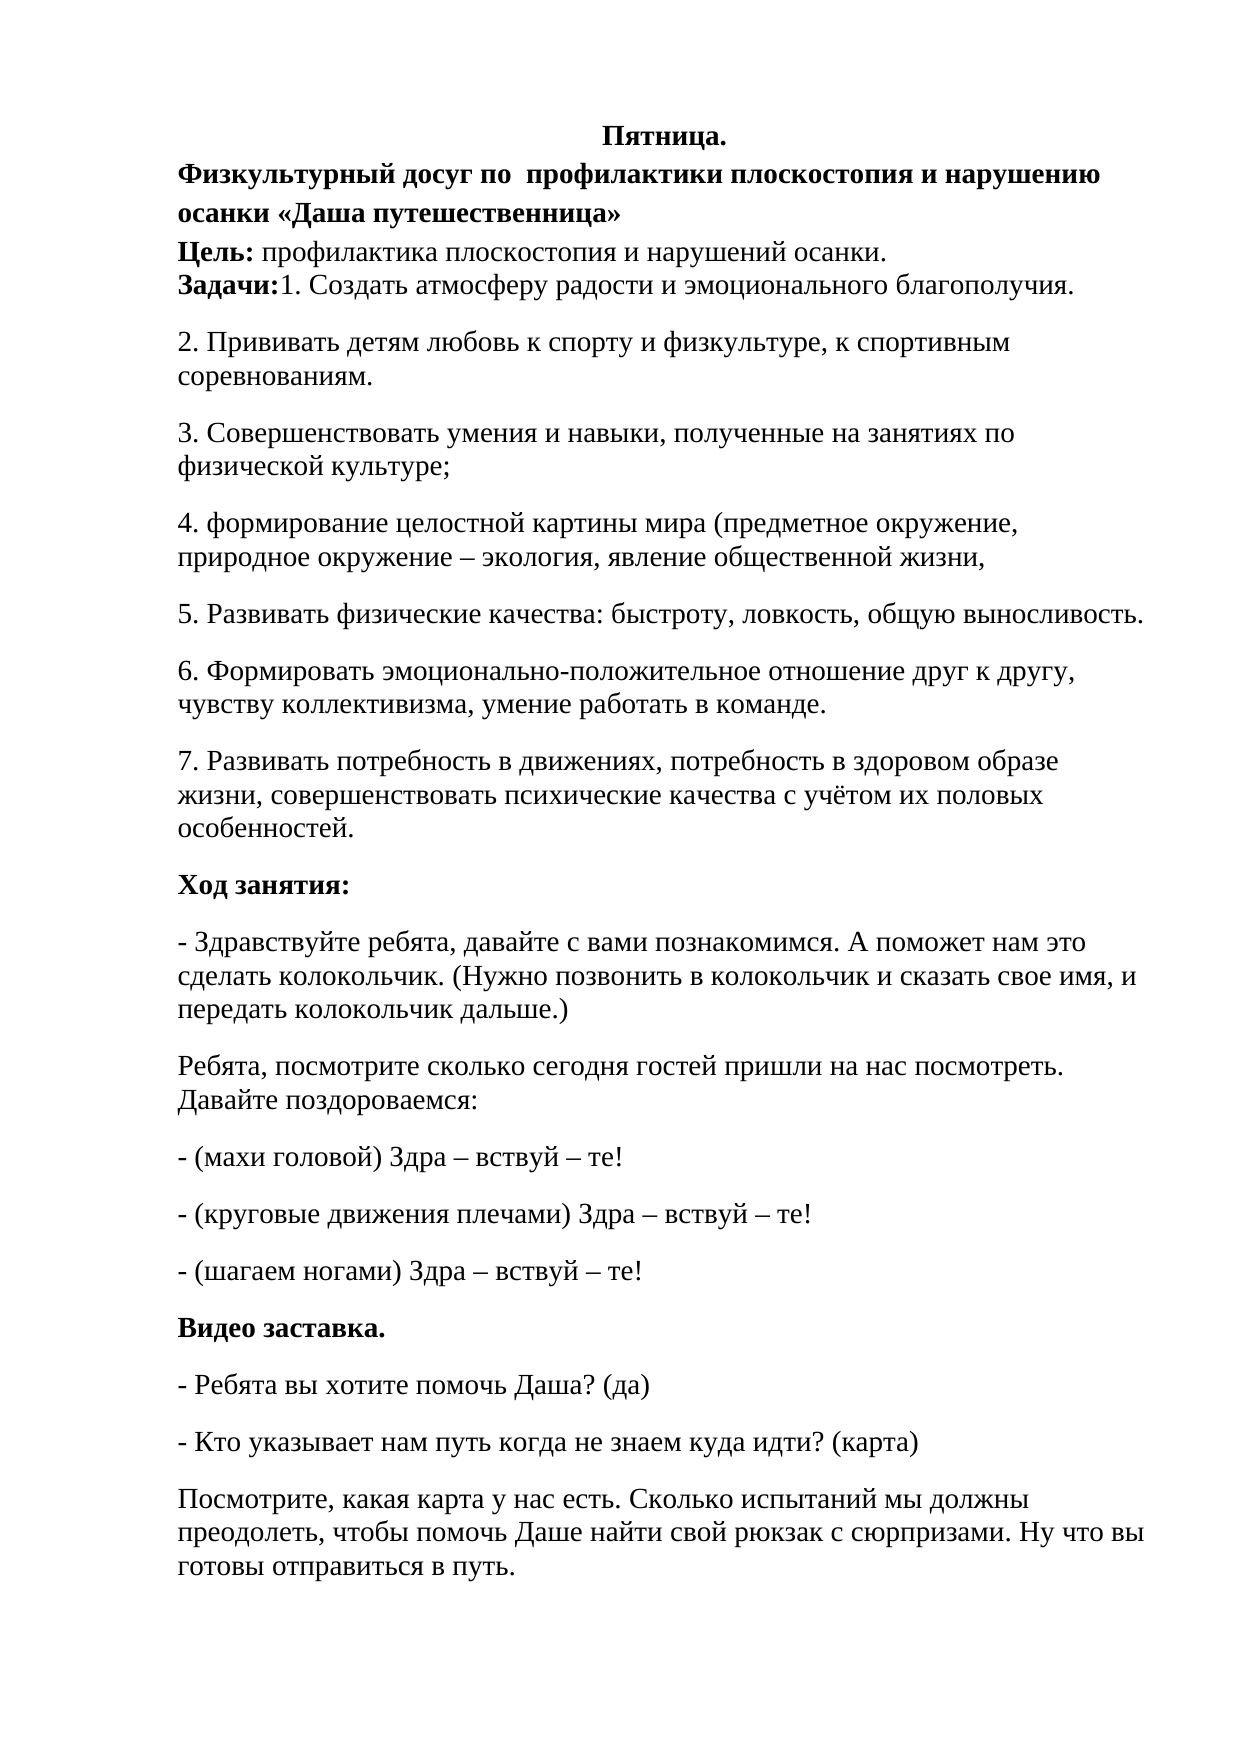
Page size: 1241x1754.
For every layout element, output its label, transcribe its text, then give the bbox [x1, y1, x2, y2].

text Посмотрите, какая карта у нас есть. Сколько испытаний мы должны преодолеть, чтобы помочь Даше найти свой рюкзак с сюрпризами. Ну что вы готовы отправиться в путь. [177, 1481, 1152, 1581]
text Ребята, посмотрите сколько сегодня гостей пришли на нас посмотреть. Давайте поздороваемся: [177, 1048, 1152, 1116]
text 4. формирование целостной картины мира (предметное окружение, природное окружение – экология, явление общественной жизни, [177, 505, 1152, 572]
text - (круговые движения плечами) Здра – вствуй – те! [177, 1196, 1152, 1229]
text 3. Совершенствовать умения и навыки, полученные на занятиях по физической культуре; [177, 415, 1152, 482]
text 2. Прививать детям любовь к спорту и физкультуре, к спортивным соревнованиям. [177, 324, 1152, 391]
subtitle Ход занятия: [177, 867, 1152, 901]
text - (шагаем ногами) Здра – вствуй – те! [177, 1253, 1152, 1286]
text - (махи головой) Здра – вствуй – те! [177, 1139, 1152, 1172]
text - Кто указывает нам путь когда не знаем куда идти? (карта) [177, 1424, 1152, 1457]
text - Здравствуйте ребята, давайте с вами познакомимся. А поможет нам это сделать колокольчик. (Нужно позвонить в колокольчик и сказать свое имя, и передать колокольчик дальше.) [177, 924, 1152, 1025]
text 5. Развивать физические качества: быстроту, ловкость, общую выносливость. [177, 596, 1152, 629]
text Задачи:1. Создать атмосферу радости и эмоционального благополучия. [177, 267, 1152, 301]
text Видео заставка. [177, 1310, 1152, 1343]
text Цель: профилактика плоскостопия и нарушений осанки. [177, 234, 1152, 267]
text 7. Развивать потребность в движениях, потребность в здоровом образе жизни, совершенствовать психические качества с учётом их половых особенностей. [177, 743, 1152, 844]
text 6. Формировать эмоционально-положительное отношение друг к другу, чувству коллективизма, умение работать в команде. [177, 653, 1152, 720]
text - Ребята вы хотите помочь Даша? (да) [177, 1367, 1152, 1400]
subtitle Пятница. [177, 118, 1152, 152]
subtitle Физкультурный досуг по профилактики плоскостопия и нарушению осанки «Даша путешественница» [177, 157, 1152, 229]
